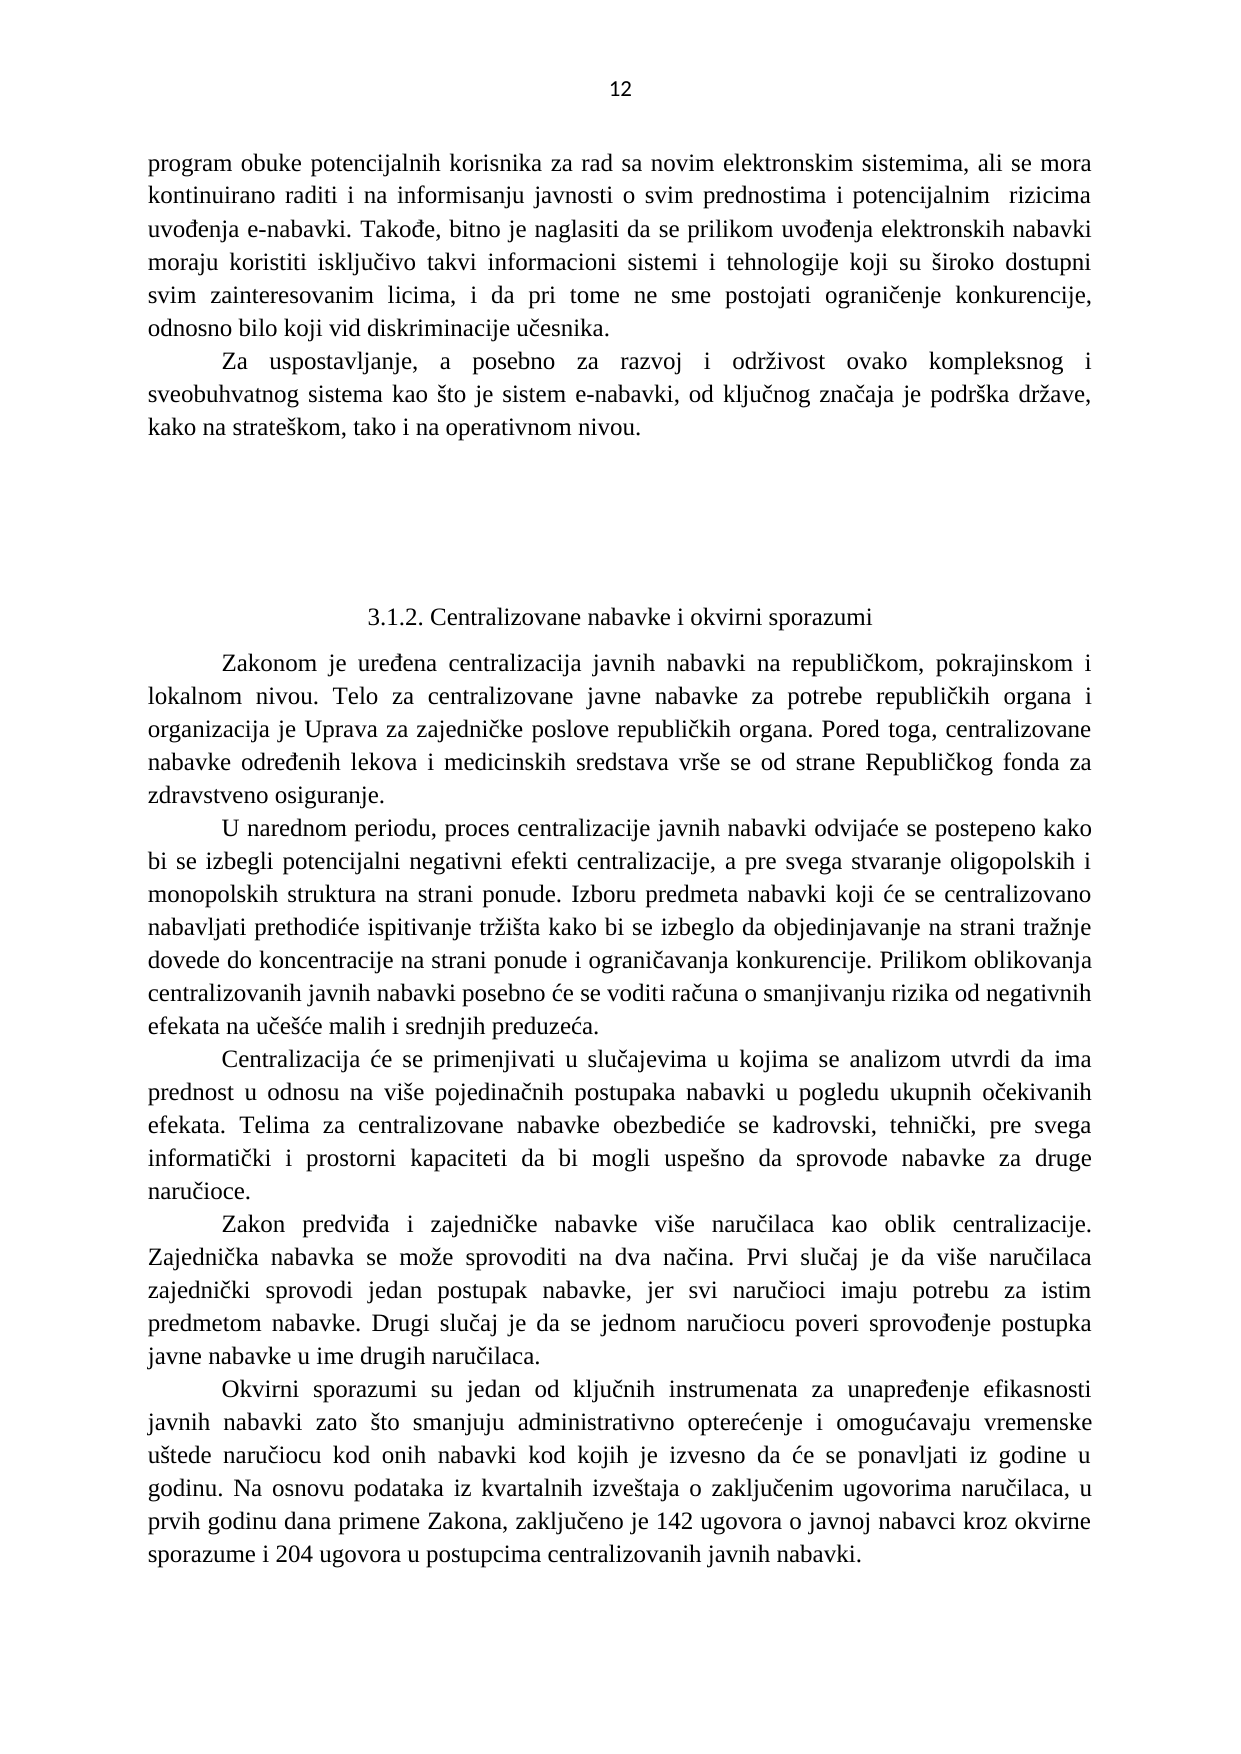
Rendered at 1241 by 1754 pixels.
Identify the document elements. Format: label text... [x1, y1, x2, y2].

text U narednom periodu, proces centralizacije javnih nabavki odvijaće se postepeno kako bi se izbegli potencijalni negativni efekti centralizacije, a pre svega stvaranje oligopolskih i monopolskih struktura na strani ponude. Izboru predmeta nabavki koji će se centralizovano nabavljati prethodiće ispitivanje tržišta kako bi se izbeglo da objedinjavanje na strani tražnje dovede do koncentracije na strani ponude i ograničavanja konkurencije. Prilikom oblikovanja centralizovanih javnih nabavki posebno će se voditi računa o smanjivanju rizika od negativnih efekata na učešće malih i srednjih preduzeća. [148, 813, 1093, 1040]
text Zakon predviđa i zajedničke nabavke više naručilaca kao oblik centralizacije. Zajednička nabavka se može sprovoditi na dva načina. Prvi slučaj je da više naručilaca zajednički sprovodi jedan postupak nabavke, jer svi naručioci imaju potrebu za istim predmetom nabavke. Drugi slučaj je da se jednom naručiocu poveri sprovođenje postupka javne nabavke u ime drugih naručilaca. [148, 1209, 1093, 1370]
text Okvirni sporazumi su jedan od ključnih instrumenata za unapređenje efikasnosti javnih nabavki zato što smanjuju administrativno opterećenje i omogućavaju vremenske uštede naručiocu kod onih nabavki kod kojih je izvesno da će se ponavljati iz godine u godinu. Na osnovu podataka iz kvartalnih izveštaja o zaključenim ugovorima naručilaca, u prvih godinu dana primene Zakona, zaključeno je 142 ugovora o javnoj nabavci kroz okvirne sporazume i 204 ugovora u postupcima centralizovanih javnih nabavki. [148, 1374, 1093, 1568]
text 3.1.2. Centralizovane nabavke i okvirni sporazumi [148, 602, 1093, 631]
text Za uspostavljanje, a posebno za razvoj i održivost ovako kompleksnog i sveobuhvatnog sistema kao što je sistem e-nabavki, od ključnog značaja je podrška države, kako na strateškom, tako i na operativnom nivou. [148, 346, 1093, 441]
text Centralizacija će se primenjivati u slučajevima u kojima se analizom utvrdi da ima prednost u odnosu na više pojedinačnih postupaka nabavki u pogledu ukupnih očekivanih efekata. Telima za centralizovane nabavke obezbediće se kadrovski, tehnički, pre svega informatički i prostorni kapaciteti da bi mogli uspešno da sprovode nabavke za druge naručioce. [148, 1044, 1093, 1205]
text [148, 148, 1093, 341]
text Zakonom je uređena centralizacija javnih nabavki na republičkom, pokrajinskom i lokalnom nivou. Telo za centralizovane javne nabavke za potrebe republičkih organa i organizacija je Uprava za zajedničke poslove republičkih organa. Pored toga, centralizovane nabavke određenih lekova i medicinskih sredstava vrše se od strane Republičkog fonda za zdravstveno osiguranje. [148, 648, 1093, 808]
